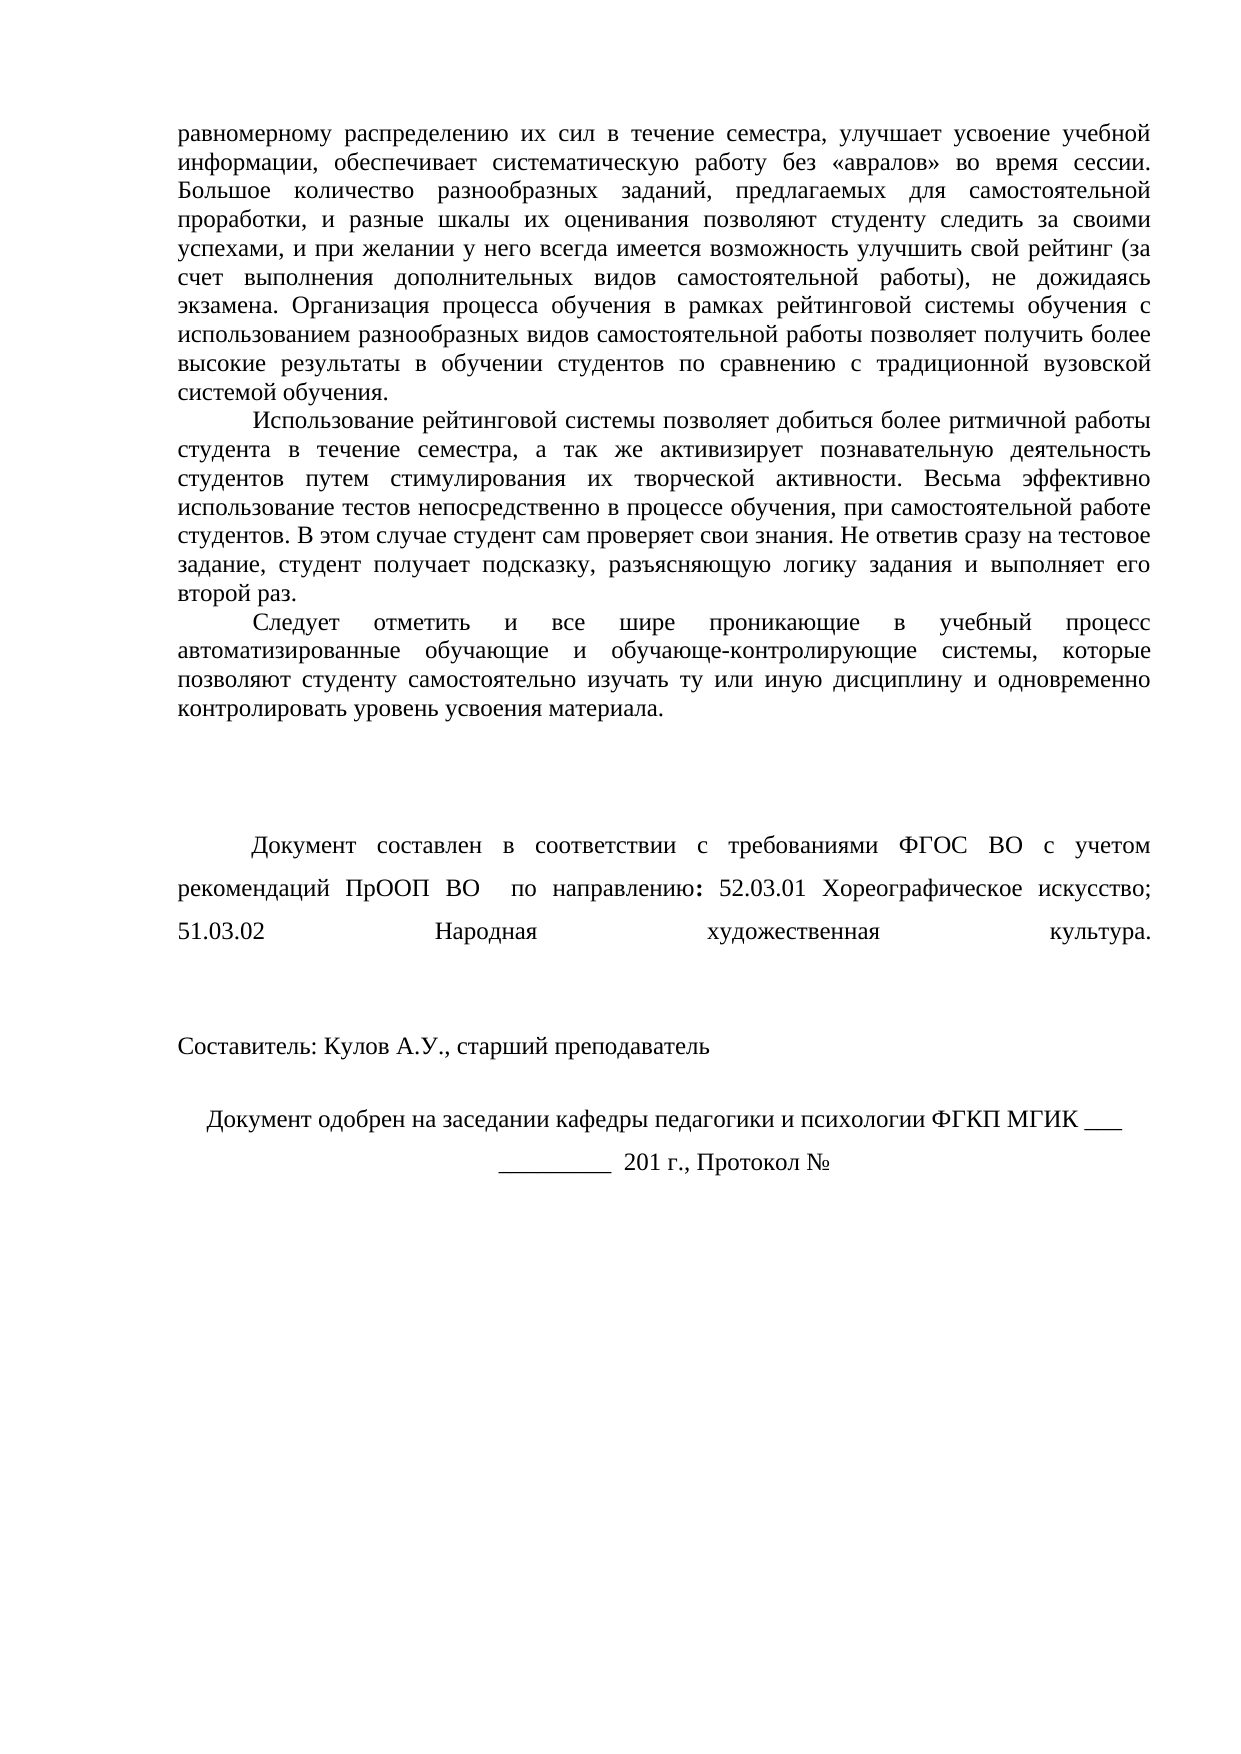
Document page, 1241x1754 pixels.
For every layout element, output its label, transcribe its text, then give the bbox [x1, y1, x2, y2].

text Следует отметить и все шире проникающие в учебный процесс автоматизированные обучающие и обучающе-контролирующие системы, которые позволяют студенту самостоятельно изучать ту или иную дисциплину и одновременно контролировать уровень усвоения материала. [177, 607, 1152, 722]
text Составитель: Кулов А.У., старший преподаватель [177, 1031, 1152, 1060]
text Документ одобрен на заседании кафедры педагогики и психологии ФГКП МГИК ___ _________ 201 г., Протокол № [177, 1104, 1152, 1176]
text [177, 118, 1152, 406]
text Документ составлен в соответствии с требованиями ФГОС ВО с учетом рекомендаций ПрООП ВО по направлению: 52.03.01 Хореографическое искусство; 51.03.02 Народная художественная культура. [177, 830, 1152, 988]
text Использование рейтинговой системы позволяет добиться более ритмичной работы студента в течение семестра, а так же активизирует познавательную деятельность студентов путем стимулирования их творческой активности. Весьма эффективно использование тестов непосредственно в процессе обучения, при самостоятельной работе студентов. В этом случае студент сам проверяет свои знания. Не ответив сразу на тестовое задание, студент получает подсказку, разъясняющую логику задания и выполняет его второй раз. [177, 406, 1152, 607]
